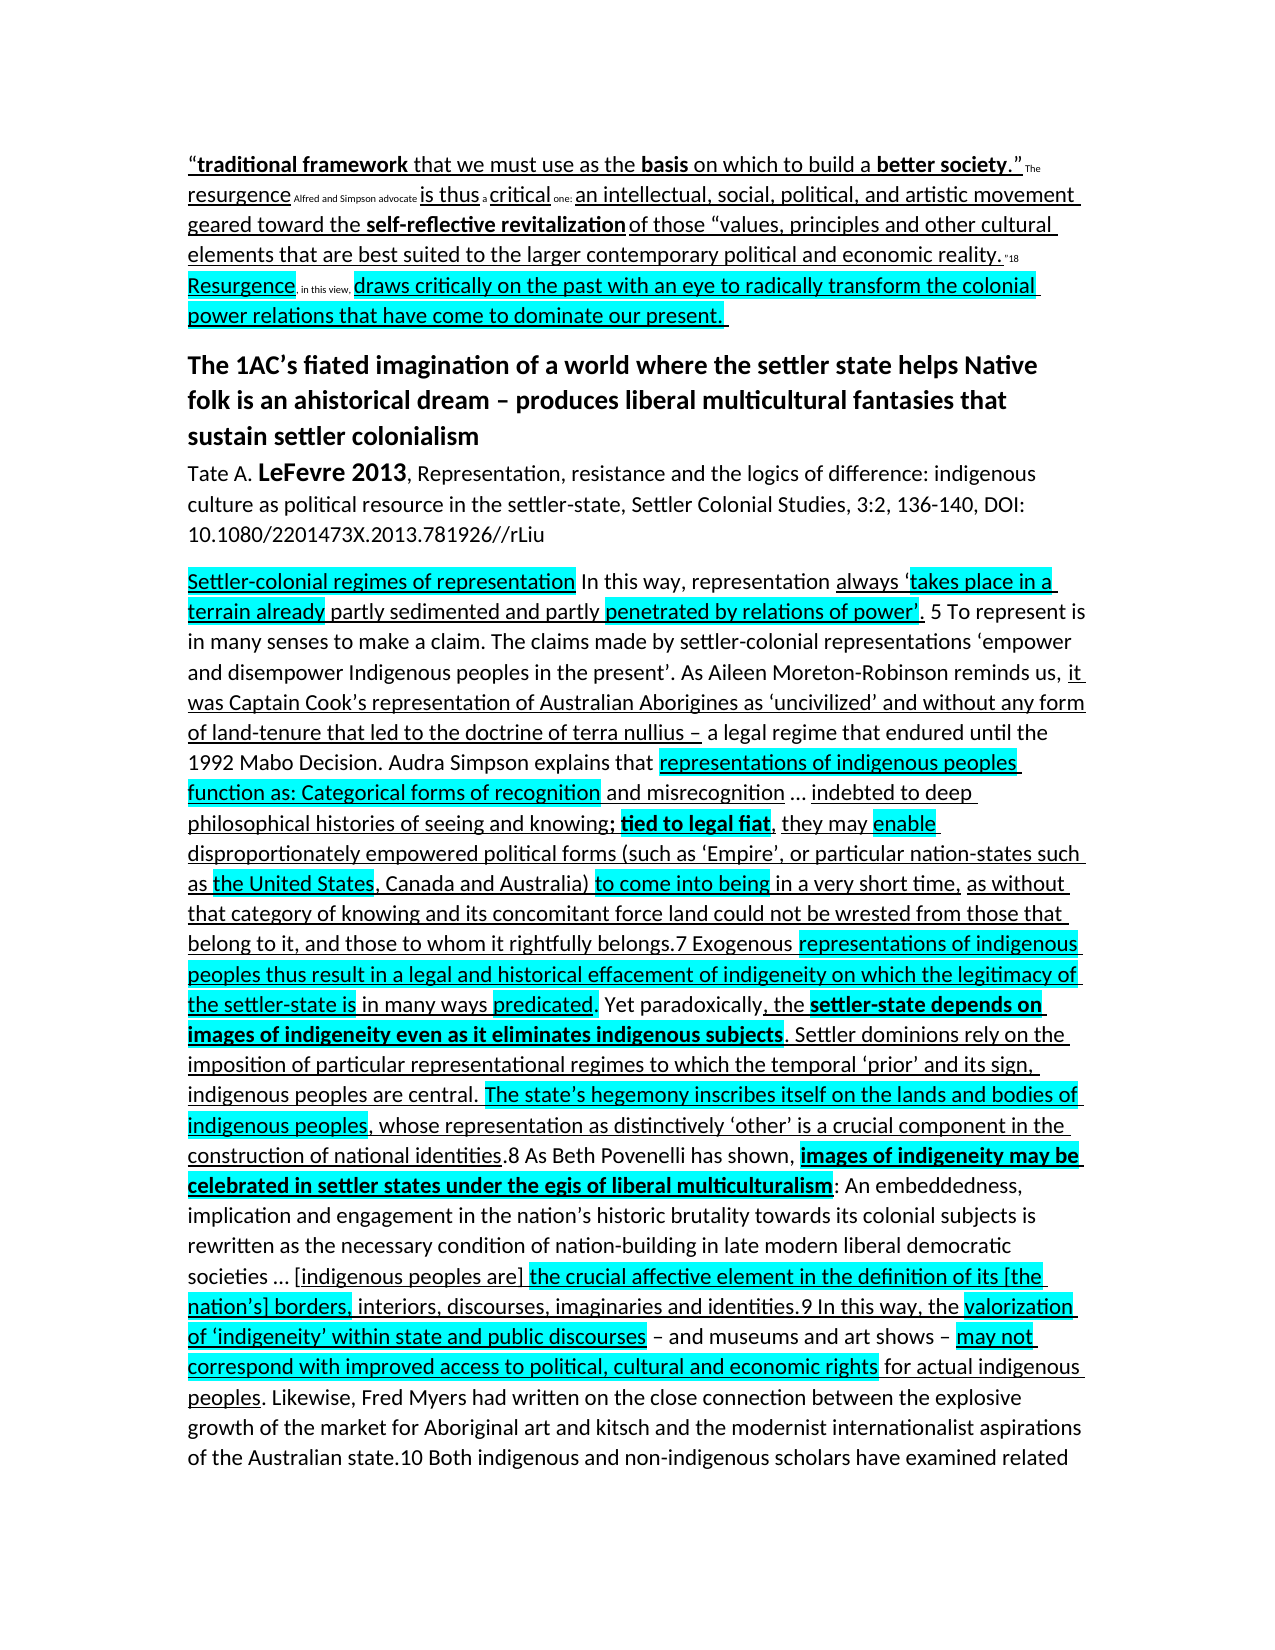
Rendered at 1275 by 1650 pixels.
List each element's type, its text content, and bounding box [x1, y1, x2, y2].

text Tate A. LeFevre 2013, Representation, resistance and the logics of difference: indigenous culture as political resource in the settler-state, Settler Colonial Studies, 3:2, 136-140, DOI: 10.1080/2201473X.2013.781926//rLiu [187, 455, 1087, 548]
subtitle The 1AC’s fiated imagination of a world where the settler state helps Native folk is an ahistorical dream – produces liberal multicultural fantasies that sustain settler colonialism [187, 348, 1087, 452]
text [187, 150, 1087, 329]
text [187, 567, 1087, 1471]
